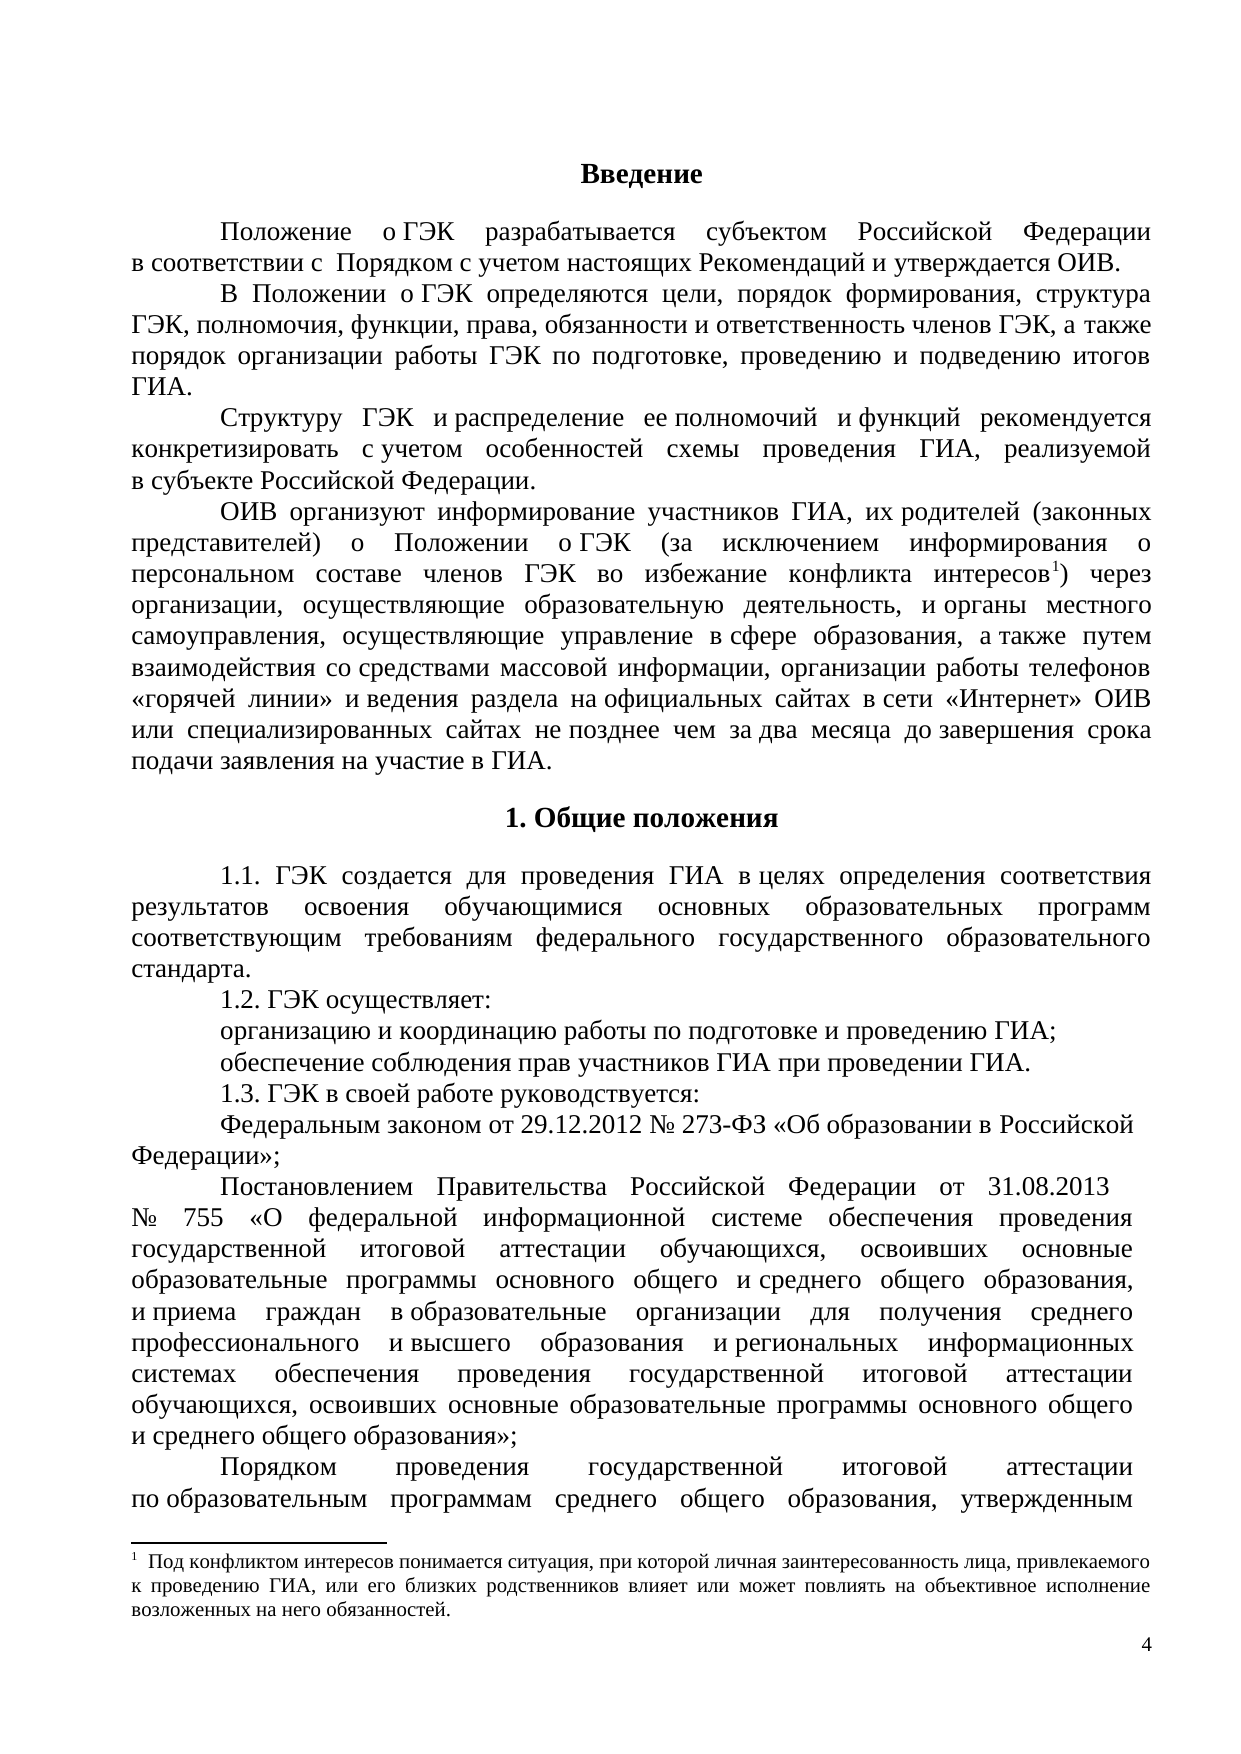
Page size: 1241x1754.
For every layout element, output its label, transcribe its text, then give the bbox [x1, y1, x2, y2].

subtitle Введение [131, 156, 1152, 189]
text Положение о ГЭК разрабатывается субъектом Российской Федерации в соответствии с Порядком с учетом настоящих Рекомендаций и утверждается ОИВ. [131, 214, 1152, 277]
text Структуру ГЭК и распределение ее полномочий и функций рекомендуется конкретизировать с учетом особенностей схемы проведения ГИА, реализуемой в субъекте Российской Федерации. [131, 401, 1152, 495]
text 1.3. ГЭК в своей работе руководствуется: [131, 1077, 1152, 1108]
text обеспечение соблюдения прав участников ГИА при проведении ГИА. [131, 1046, 1152, 1077]
text ОИВ организуют информирование участников ГИА, их родителей (законных представителей) о Положении о ГЭК (за исключением информирования о персональном составе членов ГЭК во избежание конфликта интересов) через организации, осуществляющие образовательную деятельность, и органы местного самоуправления, осуществляющие управление в сфере образования, а также путем взаимодействия со средствами массовой информации, организации работы телефонов «горячей линии» и ведения раздела на официальных сайтах в сети «Интернет» ОИВ или специализированных сайтах не позднее чем за два месяца до завершения срока подачи заявления на участие в ГИА. [131, 495, 1152, 775]
list 1.1. ГЭК создается для проведения ГИА в целях определения соответствия результатов освоения обучающимися основных образовательных программ соответствующим требованиям федерального государственного образовательного стандарта. [131, 859, 1152, 983]
text В Положении о ГЭК определяются цели, порядок формирования, структура ГЭК, полномочия, функции, права, обязанности и ответственность членов ГЭК, а также порядок организации работы ГЭК по подготовке, проведению и подведению итогов ГИА. [131, 277, 1152, 401]
text организацию и координацию работы по подготовке и проведению ГИА; [131, 1014, 1152, 1046]
list 1.2. ГЭК осуществляет: [131, 983, 1152, 1014]
text Постановлением Правительства Российской Федерации от 31.08.2013 № 755 «О федеральной информационной системе обеспечения проведения государственной итоговой аттестации обучающихся, освоивших основные образовательные программы основного общего и среднего общего образования, и приема граждан в образовательные организации для получения среднего профессионального и высшего образования и региональных информационных системах обеспечения проведения государственной итоговой аттестации обучающихся, освоивших основные образовательные программы основного общего и среднего общего образования»; [131, 1170, 1134, 1451]
subtitle 1. Общие положения [131, 800, 1152, 834]
text Федеральным законом от 29.12.2012 № 273-ФЗ «Об образовании в Российской Федерации»; [131, 1108, 1134, 1170]
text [131, 1451, 1134, 1513]
